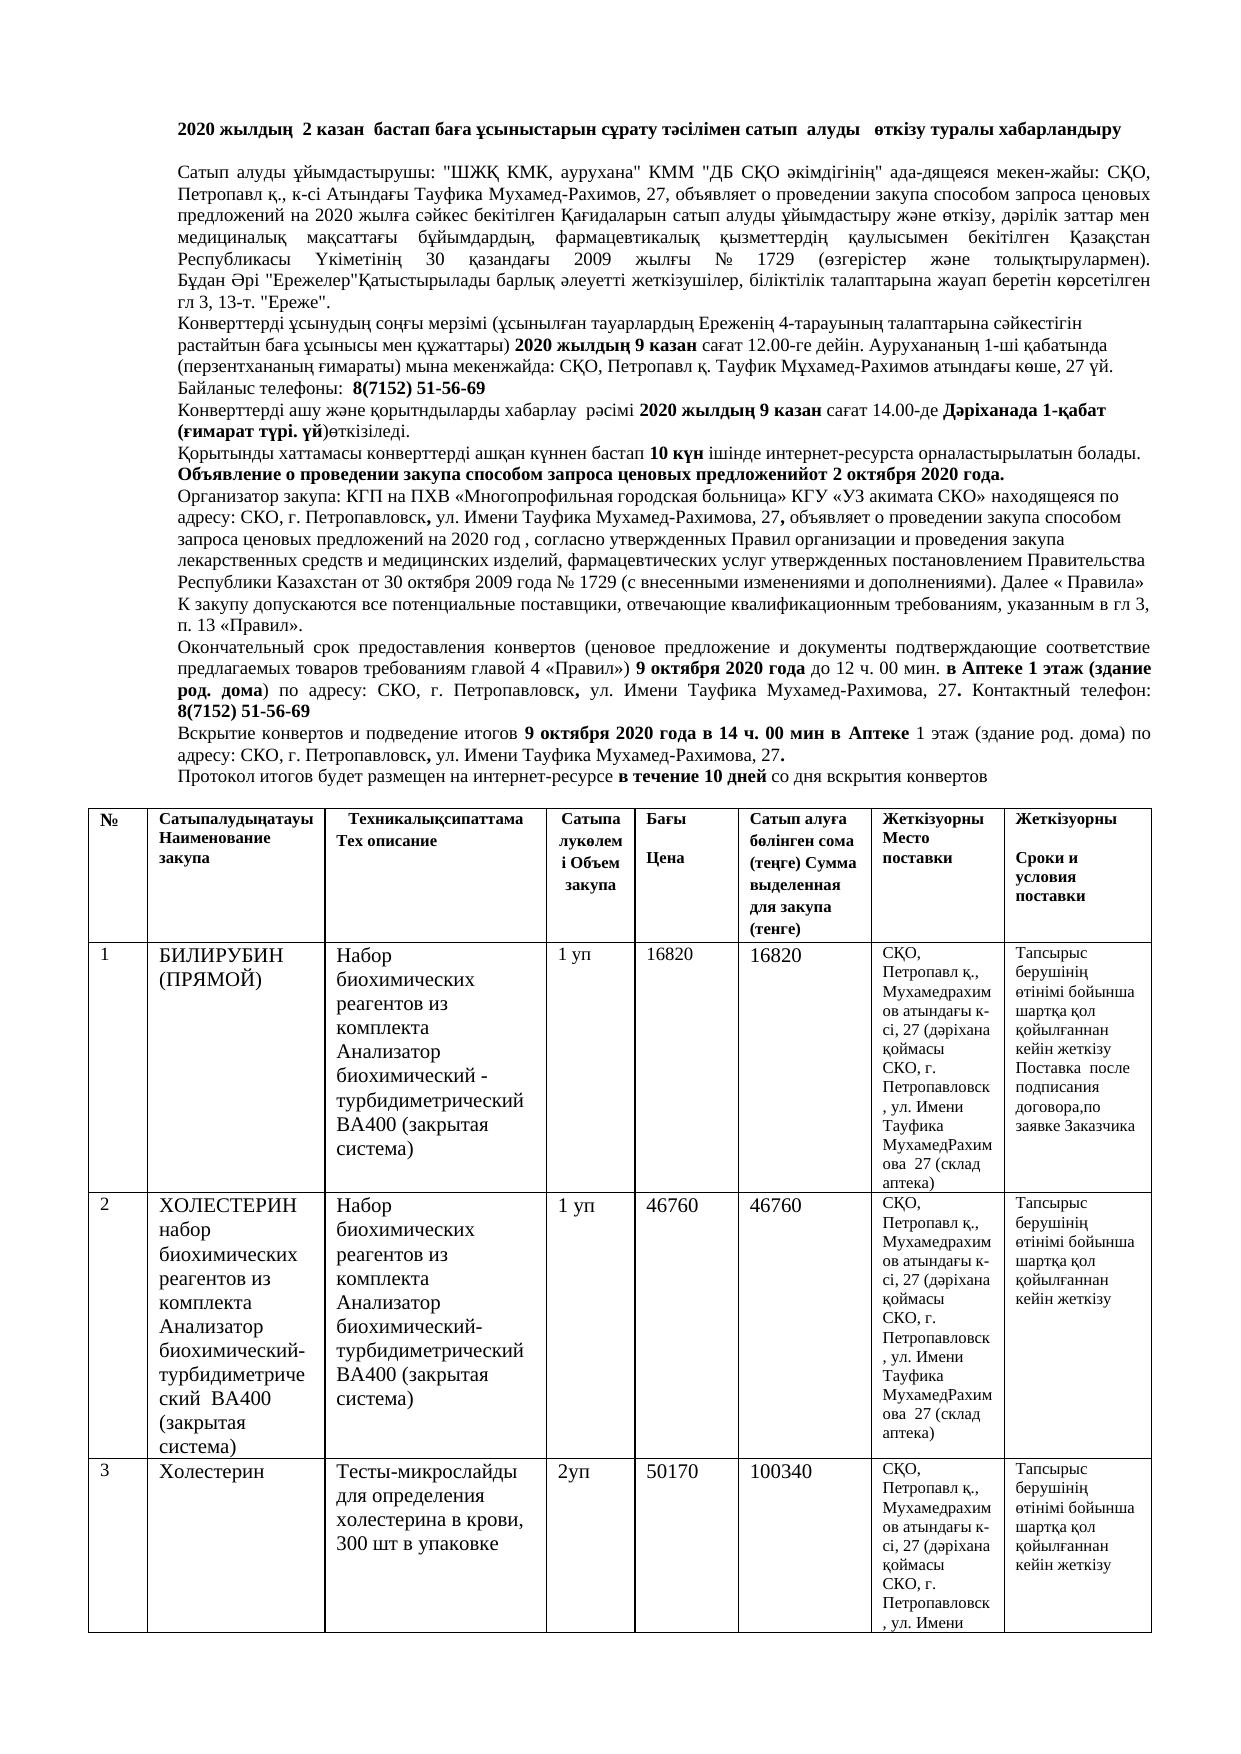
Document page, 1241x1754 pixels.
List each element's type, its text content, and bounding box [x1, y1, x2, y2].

table_cell 2уп [547, 1459, 634, 1632]
table_header Сатыпалудыңатауы Наименование закупа [148, 809, 324, 942]
table_cell Набор биохимических реагентов из комплекта Анализатор биохимический-турбидиметрический ВА400 (закрытая система) [326, 1193, 546, 1458]
table_cell Холестерин [148, 1459, 324, 1632]
table_header Бағы Цена [636, 809, 738, 942]
table_cell БИЛИРУБИН (ПРЯМОЙ) [148, 943, 324, 1192]
table_header Сатып алуға бөлінген сома (теңге) Сумма выделенная для закупа (тенге) [739, 809, 871, 942]
text 2020 жылдың 2 казан бастап баға ұсыныстарын сұрату тәсілімен сатып алуды өткізу туралы хабарландыру [177, 118, 1152, 140]
table_cell 16820 [636, 943, 738, 1192]
text К закупу допускаются все потенциальные поставщики, отвечающие квалификационным требованиям, указанным в гл 3, п. 13 «Правил». [177, 592, 1152, 636]
text Окончательный срок предоставления конвертов (ценовое предложение и документы подтверждающие соответствие предлагаемых товаров требованиям главой 4 «Правил») 9 октября 2020 года до 12 ч. 00 мин. в Аптеке 1 этаж (здание род. дома) по адресу: СКО, г. Петропавловск, ул. Имени Тауфика Мухамед-Рахимова, 27. Контактный телефон: 8(7152) 51-56-69 [177, 636, 1152, 722]
text Сатып алуды ұйымдастырушы: "ШЖҚ КМК, аурухана" КММ "ДБ СҚО әкімдігінің" ада-дящеяся мекен-жайы: СҚО, Петропавл қ., к-сі Атындағы Тауфика Мухамед-Рахимов, 27, объявляет о проведении закупа способом запроса ценовых предложений на 2020 жылға сәйкес бекітілген Қағидаларын сатып алуды ұйымдастыру және өткізу, дәрілік заттар мен медициналық мақсаттағы бұйымдардың, фармацевтикалық қызметтердің қаулысымен бекітілген Қазақстан Республикасы Үкіметінің 30 қазандағы 2009 жылғы № 1729 (өзгерістер және толықтырулармен). Бұдан Әрі "Ережелер"Қатыстырылады барлық әлеуетті жеткізушілер, біліктілік талаптарына жауап беретін көрсетілген гл 3, 13-т. "Ереже". [177, 161, 1152, 312]
table_cell 46760 [636, 1193, 738, 1458]
table_cell 16820 [739, 943, 871, 1192]
text Қорытынды хаттамасы конверттерді ашқан күннен бастап 10 күн ішінде интернет-ресурста орналастырылатын болады. [177, 442, 1152, 463]
table_cell 50170 [636, 1459, 738, 1632]
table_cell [1005, 1459, 1151, 1632]
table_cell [872, 1459, 1004, 1632]
table_cell Тапсырыс берушінің өтінімі бойынша шартқа қол қойылғаннан кейін жеткізу Поставка после подписания договора,по заявке Заказчика [1005, 943, 1151, 1192]
table_cell 1 уп [547, 943, 634, 1192]
table_cell 3 [89, 1459, 147, 1632]
table_cell ХОЛЕСТЕРИН набор биохимических реагентов из комплекта Анализатор биохимический-турбидиметрический ВА400 (закрытая система) [148, 1193, 324, 1458]
text Объявление о проведении закупа способом запроса ценовых предложенийот 2 октября 2020 года. Организатор закупа: КГП на ПХВ «Многопрофильная городская больница» КГУ «УЗ акимата СКО» находящеяся по адресу: СКО, г. Петропавловск, ул. Имени Тауфика Мухамед-Рахимова, 27, объявляет о проведении закупа способом запроса ценовых предложений на 2020 год , согласно утвержденных Правил организации и проведения закупа лекарственных средств и медицинских изделий, фармацевтических услуг утвержденных постановлением Правительства Республики Казахстан от 30 октября 2009 года № 1729 (с внесенными изменениями и дополнениями). Далее « Правила» [177, 463, 1152, 592]
table_cell 46760 [739, 1193, 871, 1458]
text Конверттерді ұсынудың соңғы мерзімі (ұсынылған тауарлардың Ереженің 4-тарауының талаптарына сәйкестігін растайтын баға ұсынысы мен құжаттары) 2020 жылдың 9 казан сағат 12.00-ге дейін. Аурухананың 1-ші қабатында (перзентхананың ғимараты) мына мекенжайда: СҚО, Петропавл қ. Тауфик Мұхамед-Рахимов атындағы көше, 27 үй. Байланыс телефоны: 8(7152) 51-56-69 [177, 312, 1152, 398]
text Вскрытие конвертов и подведение итогов 9 октября 2020 года в 14 ч. 00 мин в Аптеке 1 этаж (здание род. дома) по адресу: СКО, г. Петропавловск, ул. Имени Тауфика Мухамед-Рахимова, 27. [177, 722, 1152, 765]
table_header Жеткізуорны Сроки и условия поставки [1005, 809, 1151, 942]
table_cell 1 уп [547, 1193, 634, 1458]
table_header Сатыпалукөлемі Объем закупа [547, 809, 634, 942]
table_cell 100340 [739, 1459, 871, 1632]
text Конверттерді ашу және қорытндыларды хабарлау рәсімі 2020 жылдың 9 казан сағат 14.00-де Дәріханада 1-қабат (ғимарат түрі. үй)өткізіледі. [177, 398, 1152, 442]
table_cell Набор биохимических реагентов из комплекта Анализатор биохимический -турбидиметрический ВА400 (закрытая система) [326, 943, 546, 1192]
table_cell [326, 1459, 546, 1632]
text Протокол итогов будет размещен на интернет-ресурсе в течение 10 дней со дня вскрытия конвертов [177, 765, 1152, 787]
table_header № [89, 809, 147, 942]
table_cell 1 [89, 943, 147, 1192]
table_cell 2 [89, 1193, 147, 1458]
table_header Техникалықсипаттама Тех описание [326, 809, 546, 942]
table_cell Тапсырыс берушінің өтінімі бойынша шартқа қол қойылғаннан кейін жеткізу [1005, 1193, 1151, 1458]
table_header Жеткізуорны Место поставки [872, 809, 1004, 942]
